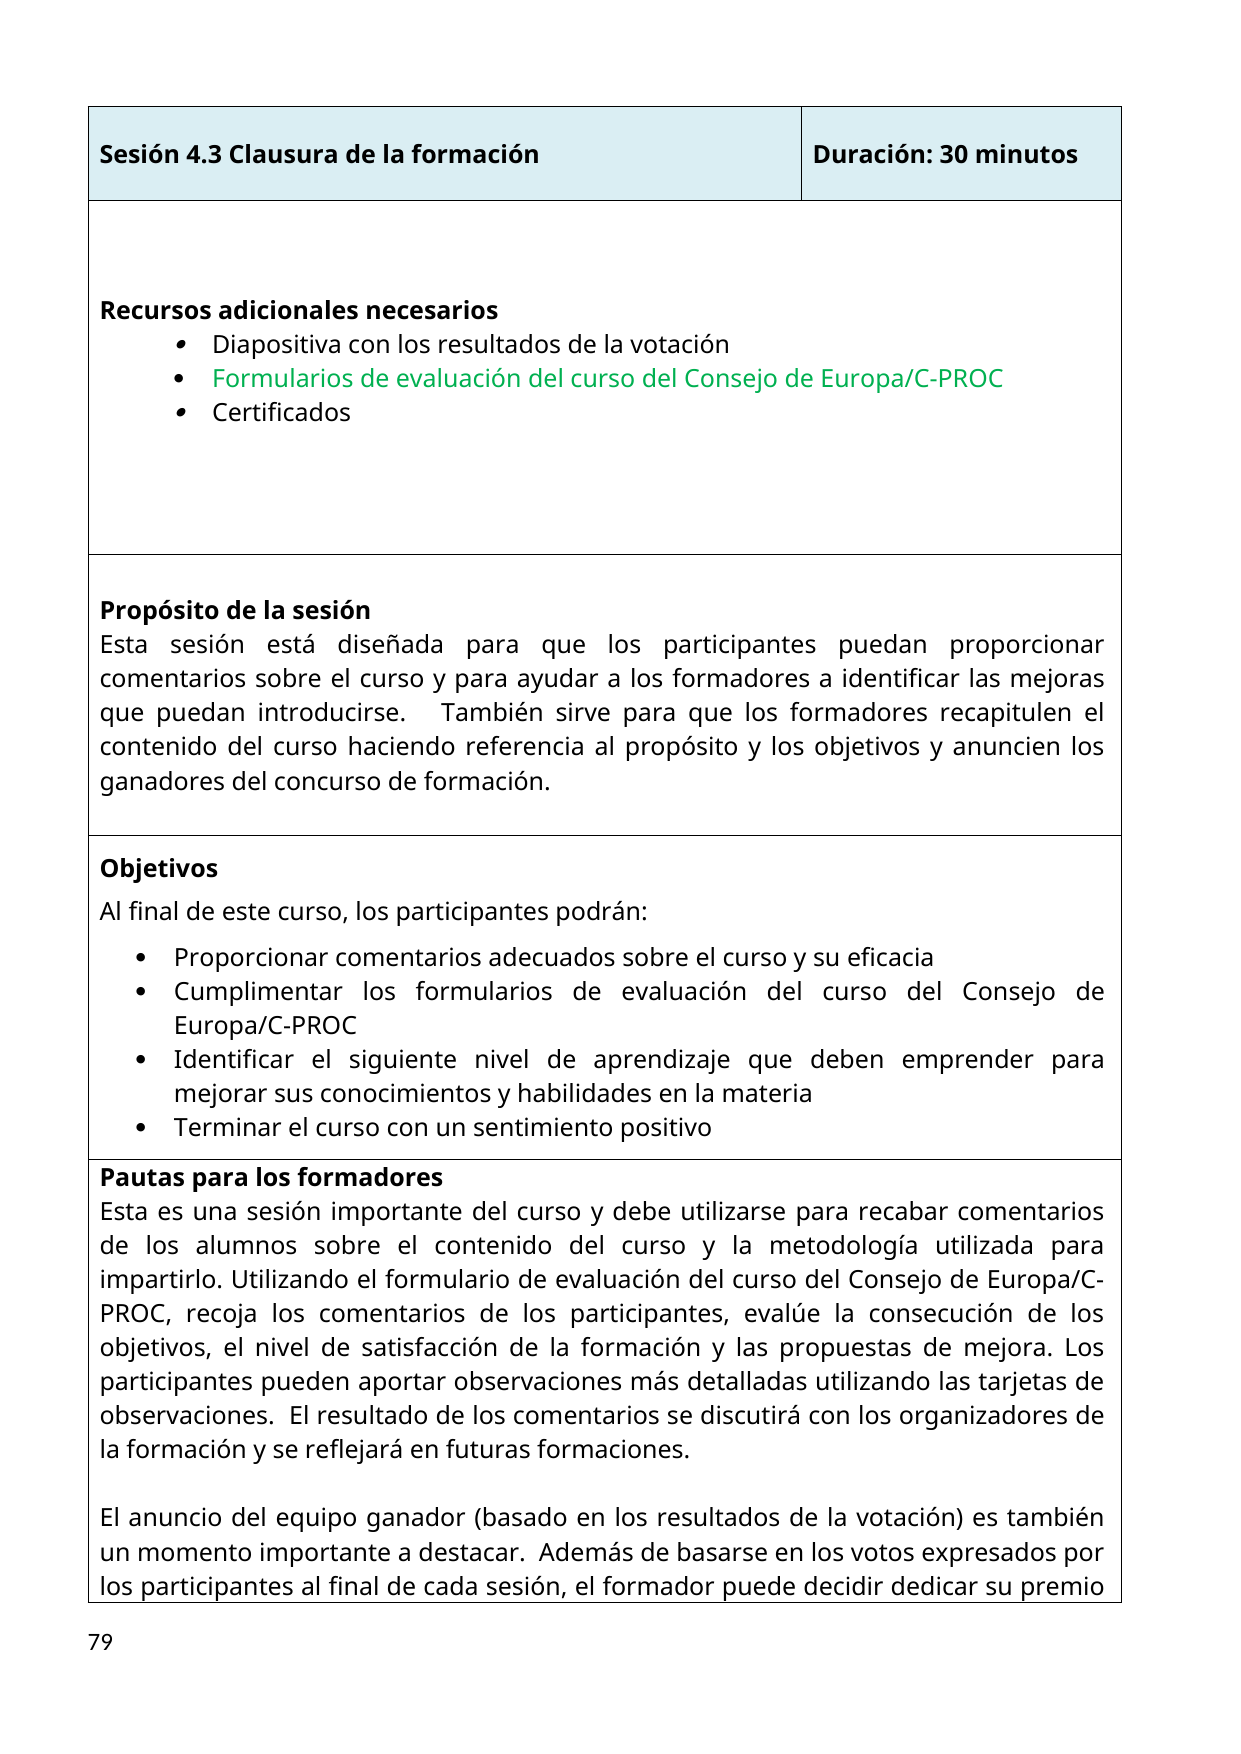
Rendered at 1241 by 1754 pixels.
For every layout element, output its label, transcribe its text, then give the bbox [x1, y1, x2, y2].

table_cell Propósito de la sesión Esta sesión está diseñada para que los participantes puedan proporcionar comentarios sobre el curso y para ayudar a los formadores a identificar las mejoras que puedan introducirse. También sirve para que los formadores recapitulen el contenido del curso haciendo referencia al propósito y los objetivos y anuncien los ganadores del concurso de formación. [89, 555, 1121, 835]
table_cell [89, 1160, 1121, 1602]
table_cell Objetivos Al final de este curso, los participantes podrán: Proporcionar comentarios adecuados sobre el curso y su eficacia Cumplimentar los formularios de evaluación del curso del Consejo de Europa/C-PROC Identificar el siguiente nivel de aprendizaje que deben emprender para mejorar sus conocimientos y habilidades en la materia Terminar el curso con un sentimiento positivo [89, 836, 1121, 1158]
table_cell Recursos adicionales necesarios Diapositiva con los resultados de la votación Formularios de evaluación del curso del Consejo de Europa/C-PROC Certificados [89, 201, 1121, 554]
table_header Duración: 30 minutos [802, 107, 1121, 200]
table_header Sesión 4.3 Clausura de la formación [89, 107, 801, 200]
